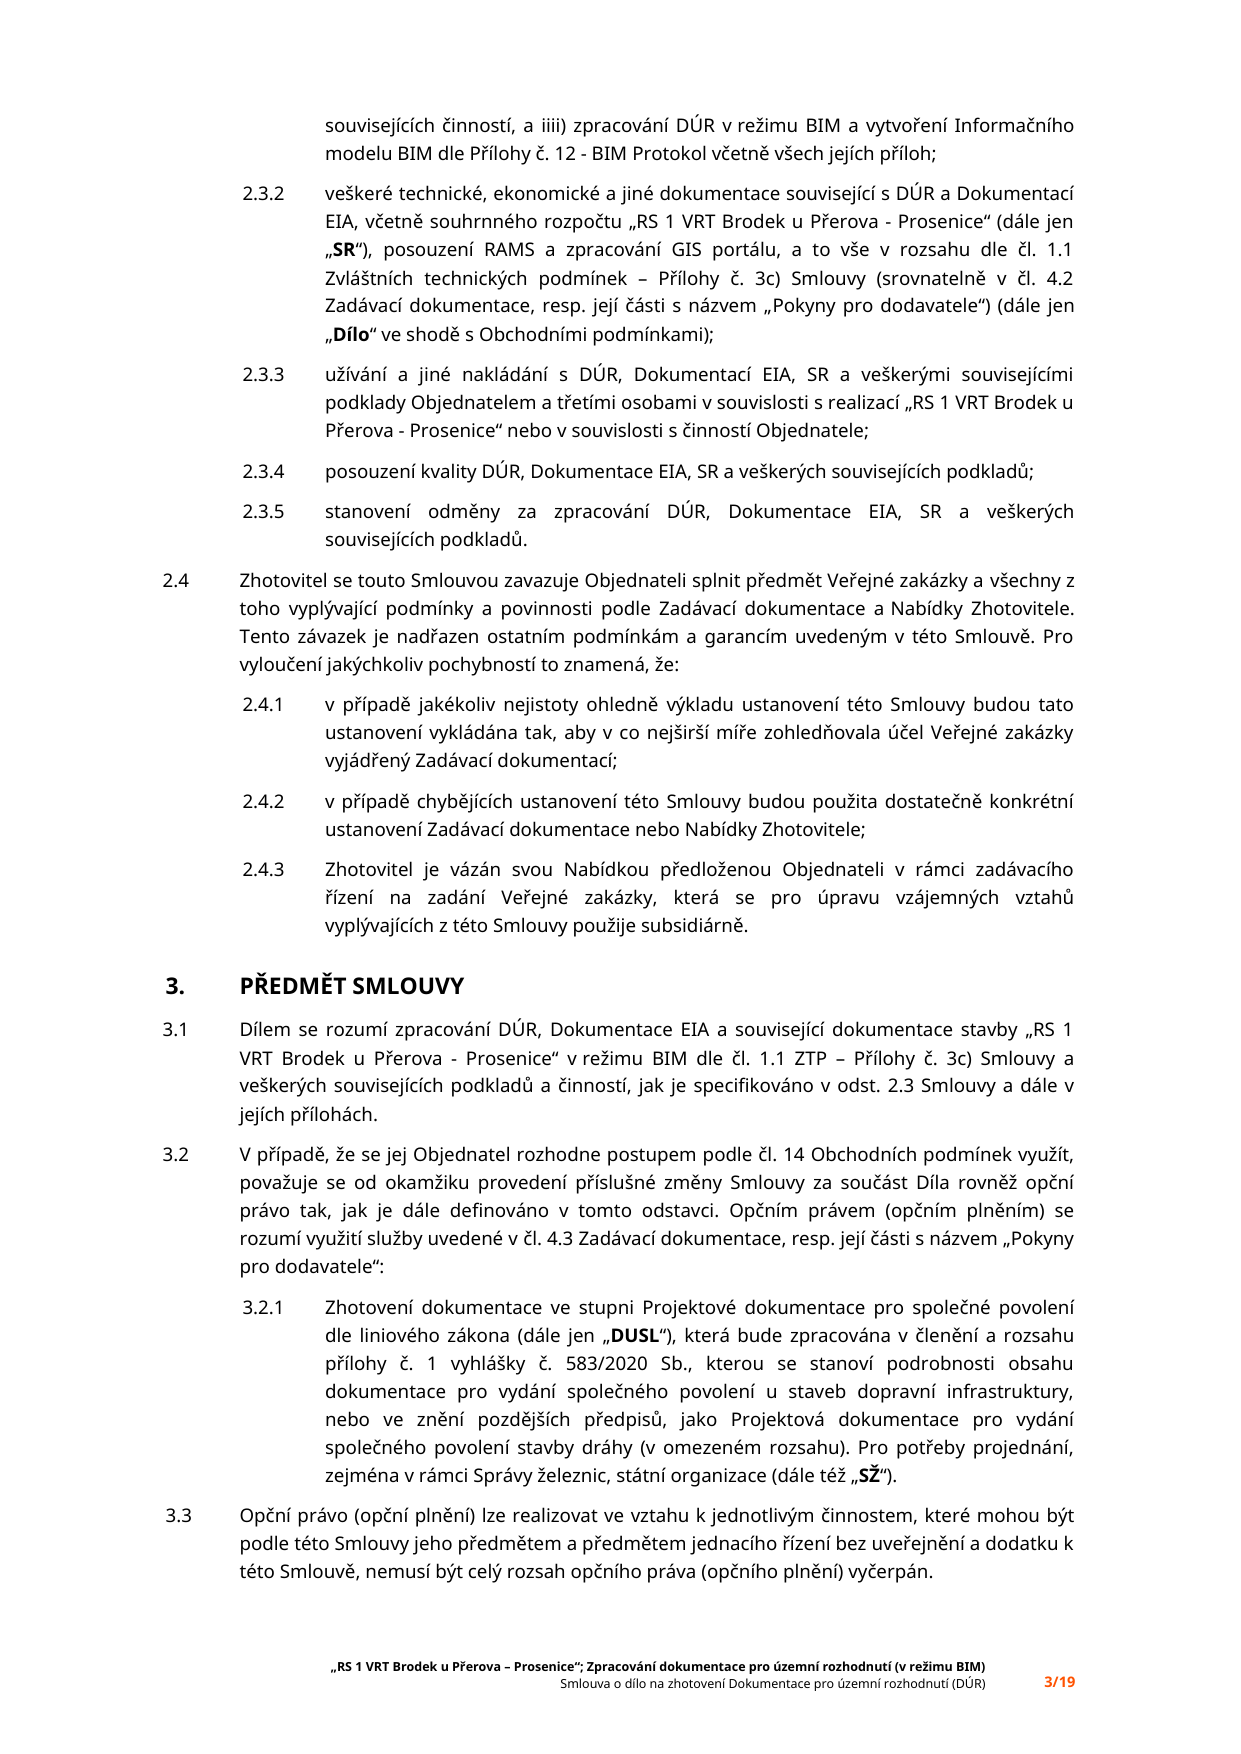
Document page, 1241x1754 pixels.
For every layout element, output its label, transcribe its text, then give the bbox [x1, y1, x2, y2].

text v případě chybějících ustanovení této Smlouvy budou použita dostatečně konkrétní ustanovení Zadávací dokumentace nebo Nabídky Zhotovitele; [242, 788, 1075, 842]
text veškeré technické, ekonomické a jiné dokumentace související s DÚR a Dokumentací EIA, včetně souhrnného rozpočtu „RS 1 VRT Brodek u Přerova - Prosenice“ (dále jen „SR“), posouzení RAMS a zpracování GIS portálu, a to vše v rozsahu dle čl. 1.1 Zvláštních technických podmínek – Přílohy č. 3c) Smlouvy (srovnatelně v čl. 4.2 Zadávací dokumentace, resp. její části s názvem „Pokyny pro dodavatele“) (dále jen „Dílo“ ve shodě s Obchodními podmínkami); [242, 181, 1075, 346]
text stanovení odměny za zpracování DÚR, Dokumentace EIA, SR a veškerých souvisejících podkladů. [242, 498, 1075, 552]
text Zhotovení dokumentace ve stupni Projektové dokumentace pro společné povolení dle liniového zákona (dále jen „DUSL“), která bude zpracována v členění a rozsahu přílohy č. 1 vyhlášky č. 583/2020 Sb., kterou se stanoví podrobnosti obsahu dokumentace pro vydání společného povolení u staveb dopravní infrastruktury, nebo ve znění pozdějších předpisů, jako Projektová dokumentace pro vydání společného povolení stavby dráhy (v omezeném rozsahu). Pro potřeby projednání, zejména v rámci Správy železnic, státní organizace (dále též „SŽ“). [242, 1294, 1075, 1488]
text Opční právo (opční plnění) lze realizovat ve vztahu k jednotlivým činnostem, které mohou být podle této Smlouvy jeho předmětem a předmětem jednacího řízení bez uveřejnění a dodatku k této Smlouvě, nemusí být celý rozsah opčního práva (opčního plnění) vyčerpán. [165, 1503, 1075, 1584]
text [242, 112, 1075, 166]
text v případě jakékoliv nejistoty ohledně výkladu ustanovení této Smlouvy budou tato ustanovení vykládána tak, aby v co nejširší míře zohledňovala účel Veřejné zakázky vyjádřený Zadávací dokumentací; [242, 692, 1075, 773]
text Zhotovitel se touto Smlouvou zavazuje Objednateli splnit předmět Veřejné zakázky a všechny z toho vyplývající podmínky a povinnosti podle Zadávací dokumentace a Nabídky Zhotovitele. Tento závazek je nadřazen ostatním podmínkám a garancím uvedeným v této Smlouvě. Pro vyloučení jakýchkoliv pochybností to znamená, že: [162, 567, 1075, 677]
text Zhotovitel je vázán svou Nabídkou předloženou Objednateli v rámci zadávacího řízení na zadání Veřejné zakázky, která se pro úpravu vzájemných vztahů vyplývajících z této Smlouvy použije subsidiárně. [242, 857, 1075, 938]
text V případě, že se jej Objednatel rozhodne postupem podle čl. 14 Obchodních podmínek využít, považuje se od okamžiku provedení příslušné změny Smlouvy za součást Díla rovněž opční právo tak, jak je dále definováno v tomto odstavci. Opčním právem (opčním plněním) se rozumí využití služby uvedené v čl. 4.3 Zadávací dokumentace, resp. její části s názvem „Pokyny pro dodavatele“: [162, 1141, 1075, 1279]
text užívání a jiné nakládání s DÚR, Dokumentací EIA, SR a veškerými souvisejícími podklady Objednatelem a třetími osobami v souvislosti s realizací „RS 1 VRT Brodek u Přerova - Prosenice“ nebo v souvislosti s činností Objednatele; [242, 361, 1075, 443]
text PŘEDMĚT SMLOUVY [165, 970, 1075, 1001]
text posouzení kvality DÚR, Dokumentace EIA, SR a veškerých souvisejících podkladů; [242, 458, 1075, 483]
text Dílem se rozumí zpracování DÚR, Dokumentace EIA a související dokumentace stavby „RS 1 VRT Brodek u Přerova - Prosenice“ v režimu BIM dle čl. 1.1 ZTP – Přílohy č. 3c) Smlouvy a veškerých souvisejících podkladů a činností, jak je specifikováno v odst. 2.3 Smlouvy a dále v jejích přílohách. [162, 1017, 1075, 1126]
